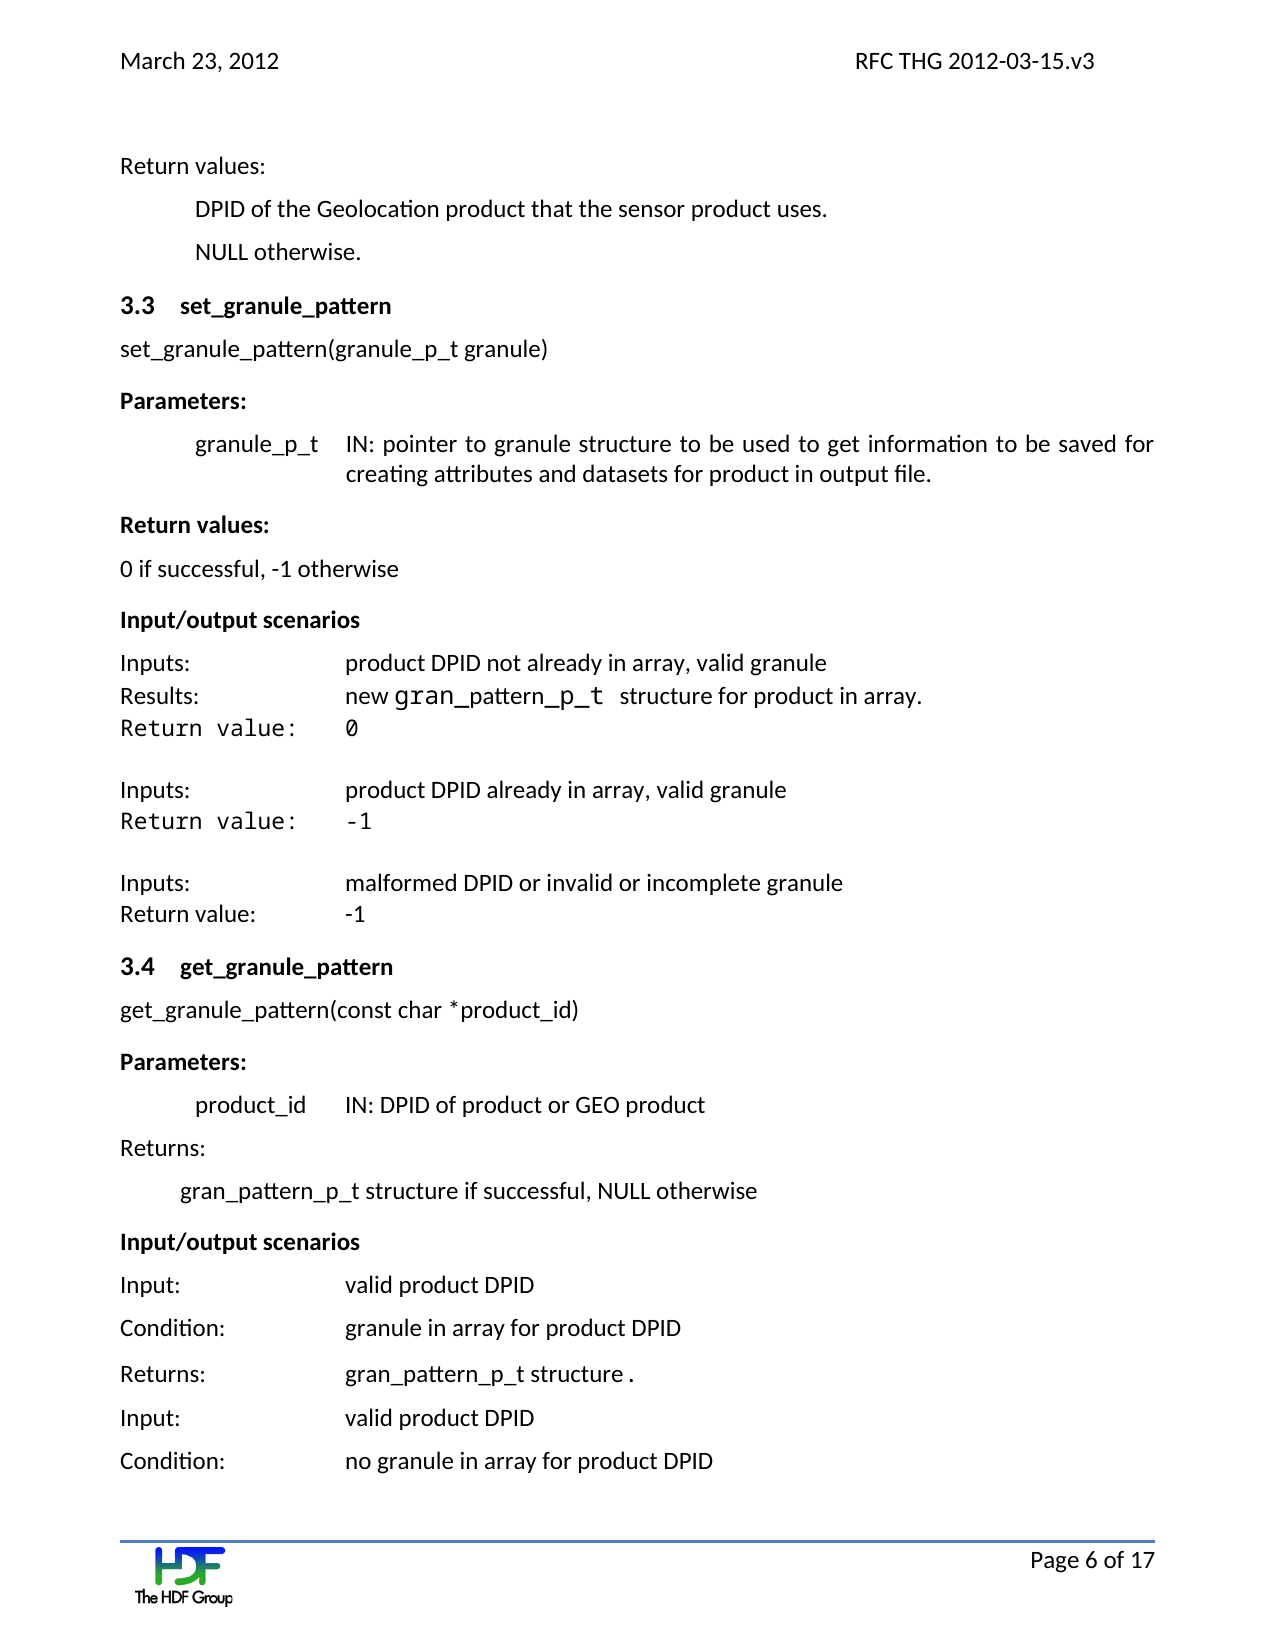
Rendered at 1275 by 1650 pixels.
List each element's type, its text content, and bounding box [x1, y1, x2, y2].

text Condition: granule in array for product DPID [120, 1312, 1155, 1343]
text set_granule_pattern(granule_p_t granule) [120, 333, 1155, 364]
text Returns: [120, 1132, 1155, 1162]
text NULL otherwise. [120, 237, 1155, 267]
picture [135, 1547, 233, 1607]
text 0 if successful, -1 otherwise [120, 553, 1155, 583]
text Return value: 0 [120, 712, 1155, 743]
text Input: valid product DPID [120, 1269, 1155, 1300]
text Results: new gran_pattern_p_t structure for product in array. [120, 678, 1155, 712]
subtitle Input/output scenarios [120, 1226, 1155, 1257]
text Inputs: malformed DPID or invalid or incomplete granule [120, 867, 1155, 898]
text Return values: [120, 151, 1155, 181]
text gran_pattern_p_t structure if successful, NULL otherwise [120, 1175, 1155, 1206]
text Return value: -1 [120, 805, 1155, 836]
text Inputs: product DPID already in array, valid granule [120, 774, 1155, 805]
text product_id IN: DPID of product or GEO product [120, 1089, 1155, 1119]
subtitle Parameters: [120, 1046, 1155, 1076]
subtitle Return values: [120, 510, 1155, 540]
subtitle Input/output scenarios [120, 604, 1155, 634]
text Condition: no granule in array for product DPID [120, 1445, 1155, 1476]
text DPID of the Geolocation product that the sensor product uses. [120, 193, 1155, 224]
text Return value: -1 [120, 898, 1155, 928]
text Returns: gran_pattern_p_t structure. [120, 1355, 1155, 1389]
subtitle Parameters: [120, 385, 1155, 415]
subtitle get_granule_pattern [120, 949, 1155, 982]
text Inputs: product DPID not already in array, valid granule [120, 647, 1155, 678]
subtitle set_granule_pattern [120, 288, 1155, 321]
text get_granule_pattern(const char *product_id) [120, 994, 1155, 1025]
text granule_p_t IN: pointer to granule structure to be used to get information to be saved for creating attributes and datasets for product in output file. [195, 428, 1155, 489]
text Input: valid product DPID [120, 1402, 1155, 1432]
